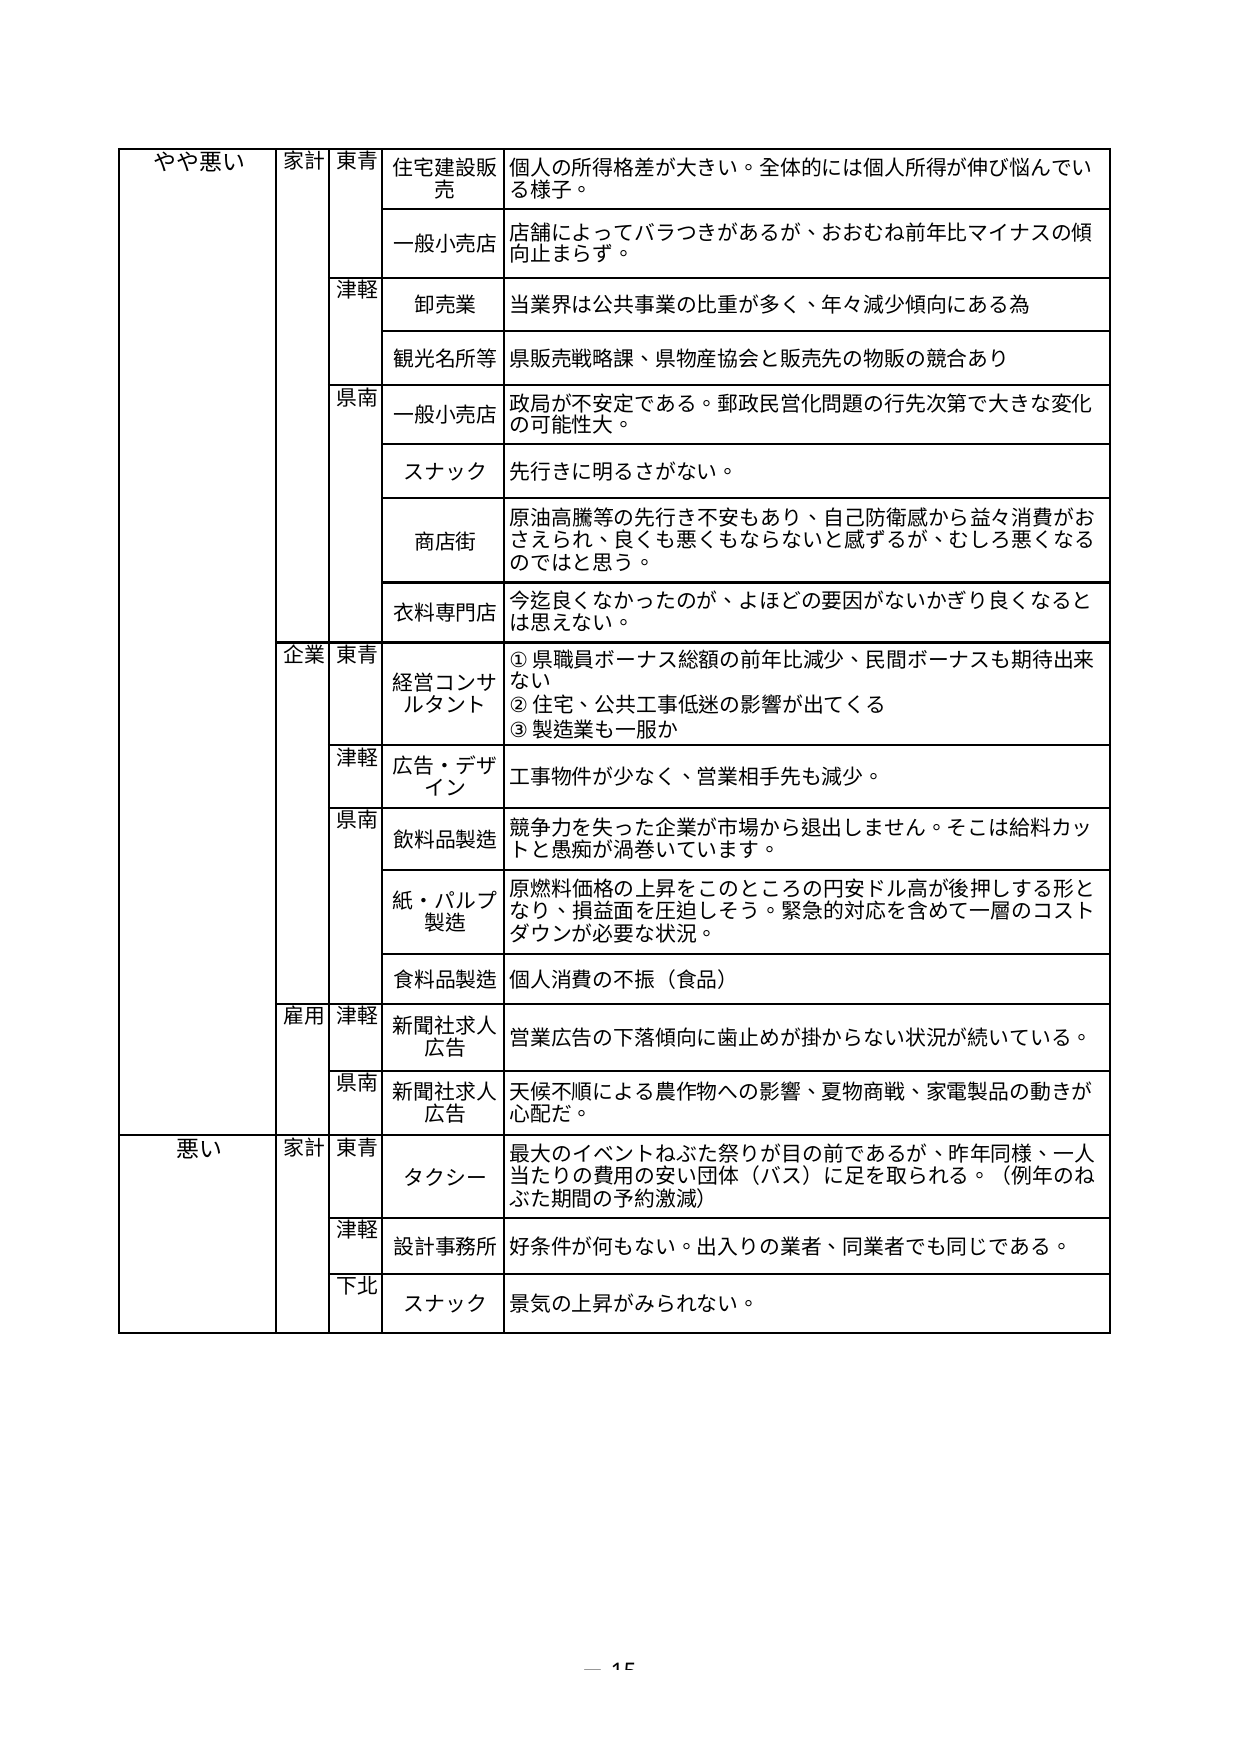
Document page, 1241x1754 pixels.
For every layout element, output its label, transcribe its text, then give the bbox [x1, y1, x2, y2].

table_cell 県南 [330, 386, 381, 641]
table_cell 津軽 [330, 1005, 381, 1070]
table_cell 県販売戦略課、県物産協会と販売先の物販の競合あり [505, 332, 1109, 384]
table_cell 紙・パルプ製造 [383, 871, 503, 953]
table_header やや悪い [120, 150, 275, 1134]
table_cell 雇用 [277, 1005, 328, 1134]
table_cell 景気の上昇がみられない。 [505, 1275, 1109, 1332]
table_cell 営業広告の下落傾向に歯止めが掛からない状況が続いている。 [505, 1005, 1109, 1070]
table_cell 店舗によってバラつきがあるが、おおむね前年比マイナスの傾向止まらず。 [505, 210, 1109, 277]
table_cell ①県職員ボーナス総額の前年比減少、民間ボーナスも期待出来ない ②住宅、公共工事低迷の影響が出てくる ③製造業も一服か [505, 644, 1109, 744]
table_cell スナック [383, 1275, 503, 1332]
table_cell 新聞社求人広告 [383, 1005, 503, 1070]
table_cell 設計事務所 [383, 1219, 503, 1273]
table_cell 東青 [330, 644, 381, 744]
table_cell 先行きに明るさがない。 [505, 445, 1109, 497]
table_cell 下北 [330, 1275, 381, 1332]
table_cell 新聞社求人広告 [383, 1072, 503, 1134]
table_cell 県南 [330, 809, 381, 1003]
table_cell 工事物件が少なく、営業相手先も減少。 [505, 746, 1109, 807]
table_header 家計 [277, 150, 328, 641]
table_header 東青 [330, 150, 381, 277]
table_cell 東青 [330, 1136, 381, 1217]
table_cell 個人消費の不振（食品） [505, 955, 1109, 1003]
table_cell 飲料品製造 [383, 809, 503, 868]
table_cell 食料品製造 [383, 955, 503, 1003]
table_cell 観光名所等 [383, 332, 503, 384]
table_cell 津軽 [330, 746, 381, 807]
table_cell 今迄良くなかったのが、よほどの要因がないかぎり良くなるとは思えない。 [505, 584, 1109, 641]
table_header 個人の所得格差が大きい。全体的には個人所得が伸び悩んでいる様子。 [505, 150, 1109, 208]
table_cell 県南 [330, 1072, 381, 1134]
table_cell 一般小売店 [383, 210, 503, 277]
table_cell 競争力を失った企業が市場から退出しません。そこは給料カットと愚痴が渦巻いています。 [505, 809, 1109, 868]
table_cell 商店街 [383, 499, 503, 581]
table_cell 家計 [277, 1136, 328, 1332]
table_cell 悪い [120, 1136, 275, 1332]
table_cell 卸売業 [383, 279, 503, 330]
table_cell 原油高騰等の先行き不安もあり、自己防衛感から益々消費がおさえられ、良くも悪くもならないと感ずるが、むしろ悪くなるのではと思う。 [505, 499, 1109, 581]
table_cell 最大のイベントねぶた祭りが目の前であるが、昨年同様、一人当たりの費用の安い団体（バス）に足を取られる。（例年のねぶた期間の予約激減） [505, 1136, 1109, 1217]
table_cell スナック [383, 445, 503, 497]
table_cell 広告・デザイン [383, 746, 503, 807]
table_cell 好条件が何もない。出入りの業者、同業者でも同じである。 [505, 1219, 1109, 1273]
table_cell 経営コンサルタント [383, 644, 503, 744]
table_cell 衣料専門店 [383, 584, 503, 641]
table_cell 原燃料価格の上昇をこのところの円安ドル高が後押しする形となり、損益面を圧迫しそう。緊急的対応を含めて一層のコストダウンが必要な状況。 [505, 871, 1109, 953]
table_cell 一般小売店 [383, 386, 503, 443]
table_header 住宅建設販売 [383, 150, 503, 208]
table_cell 政局が不安定である。郵政民営化問題の行先次第で大きな変化の可能性大。 [505, 386, 1109, 443]
table_cell 天候不順による農作物への影響、夏物商戦、家電製品の動きが心配だ。 [505, 1072, 1109, 1134]
table_cell タクシー [383, 1136, 503, 1217]
table_cell 津軽 [330, 279, 381, 384]
table_cell 企業 [277, 644, 328, 1003]
table_cell 津軽 [330, 1219, 381, 1273]
table_cell 当業界は公共事業の比重が多く、年々減少傾向にある為 [505, 279, 1109, 330]
